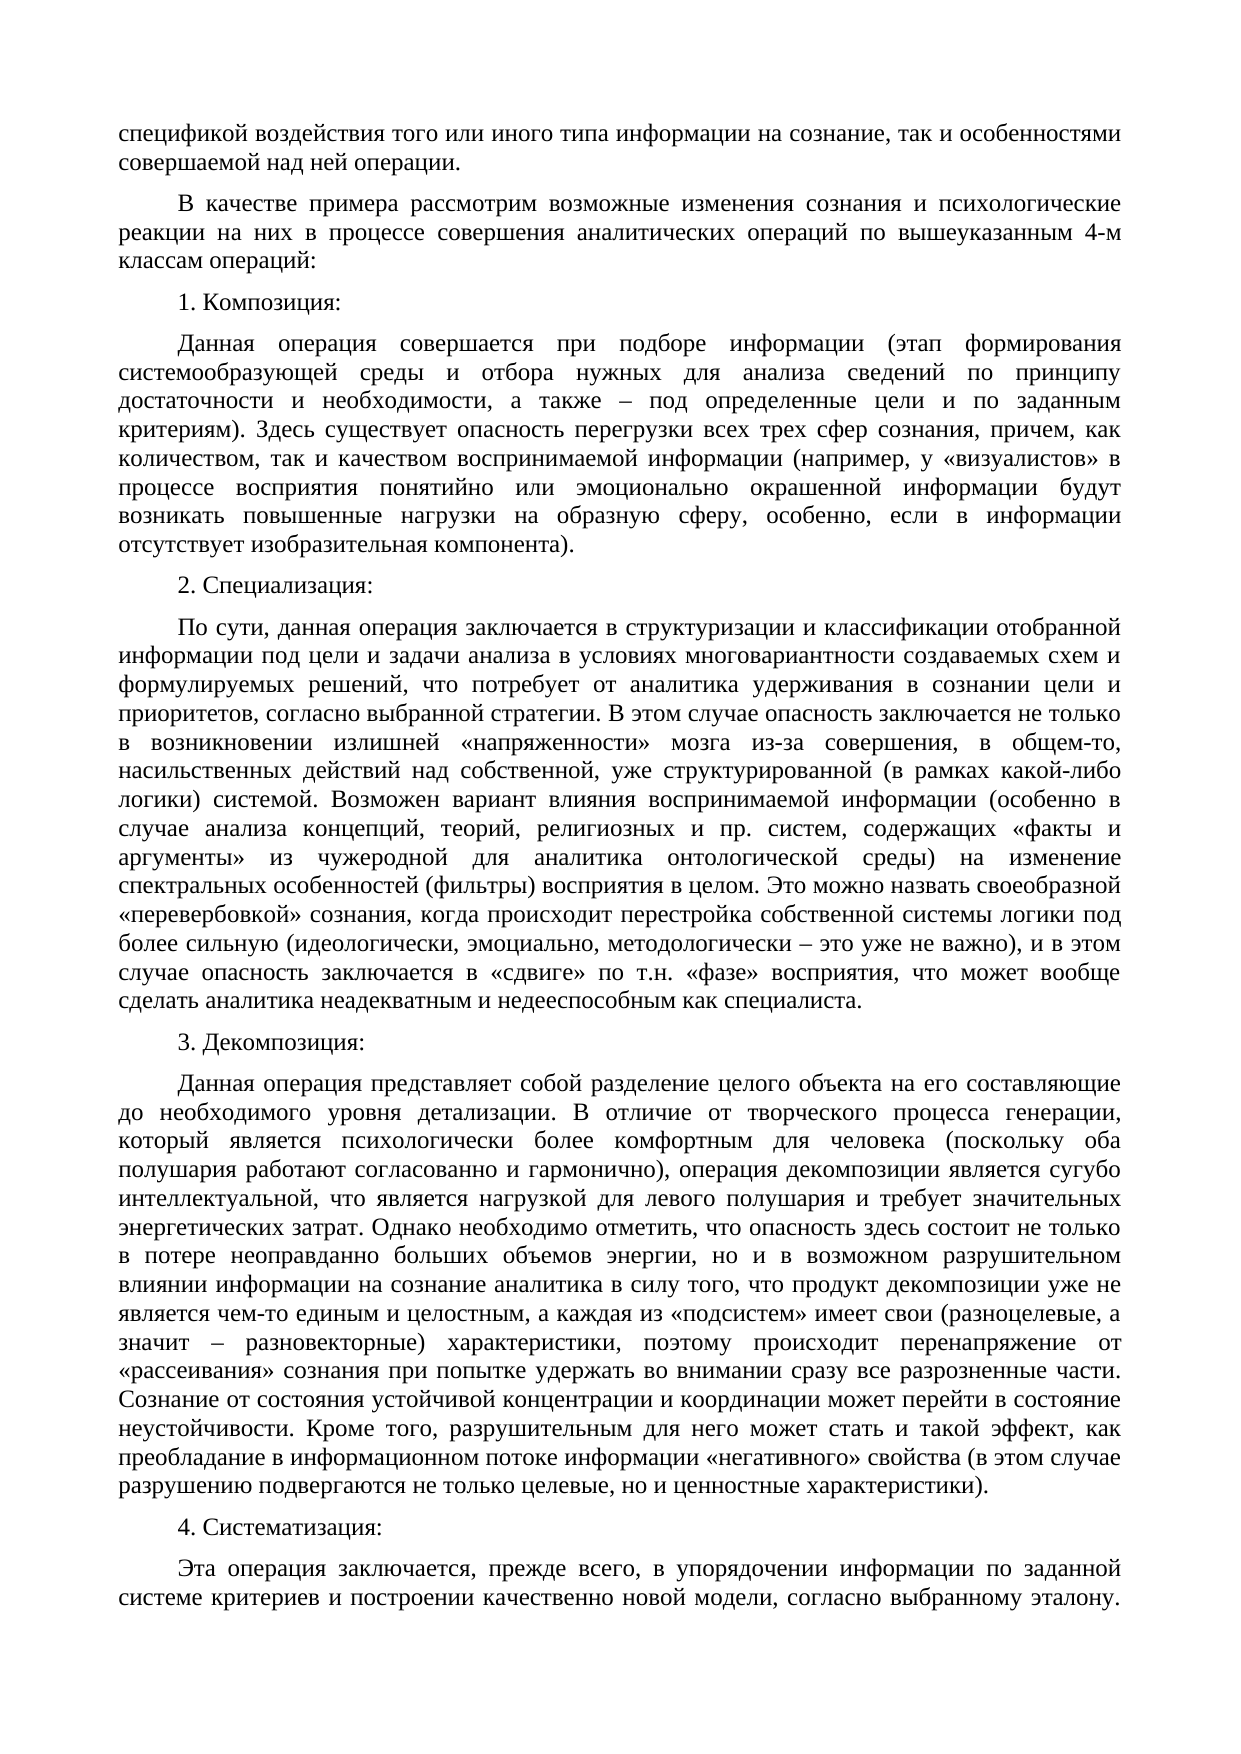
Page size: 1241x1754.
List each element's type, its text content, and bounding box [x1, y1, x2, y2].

text По сути, данная операция заключается в структуризации и классификации отобранной информации под цели и задачи анализа в условиях многовариантности создаваемых схем и формулируемых решений, что потребует от аналитика удерживания в сознании цели и приоритетов, согласно выбранной стратегии. В этом случае опасность заключается не только в возникновении излишней «напряженности» мозга из-за совершения, в общем-то, насильственных действий над собственной, уже структурированной (в рамках какой-либо логики) системой. Возможен вариант влияния воспринимаемой информации (особенно в случае анализа концепций, теорий, религиозных и пр. систем, содержащих «факты и аргументы» из чужеродной для аналитика онтологической среды) на изменение спектральных особенностей (фильтры) восприятия в целом. Это можно назвать своеобразной «перевербовкой» сознания, когда происходит перестройка собственной системы логики под более сильную (идеологически, эмоциально, методологически – это уже не важно), и в этом случае опасность заключается в «сдвиге» по т.н. «фазе» восприятия, что может вообще сделать аналитика неадекватным и недееспособным как специалиста. [118, 612, 1122, 1014]
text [118, 1553, 1122, 1611]
text Данная операция совершается при подборе информации (этап формирования системообразующей среды и отбора нужных для анализа сведений по принципу достаточности и необходимости, а также – под определенные цели и по заданным критериям). Здесь существует опасность перегрузки всех трех сфер сознания, причем, как количеством, так и качеством воспринимаемой информации (например, у «визуалистов» в процессе восприятия понятийно или эмоционально окрашенной информации будут возникать повышенные нагрузки на образную сферу, особенно, если в информации отсутствует изобразительная компонента). [118, 328, 1122, 558]
text 2. Специализация: [118, 571, 1122, 599]
text 1. Композиция: [118, 287, 1122, 316]
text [118, 118, 1122, 176]
text В качестве примера рассмотрим возможные изменения сознания и психологические реакции на них в процессе совершения аналитических операций по вышеуказанным 4-м классам операций: [118, 188, 1122, 274]
text 3. Декомпозиция: [118, 1027, 1122, 1056]
text 4. Систематизация: [118, 1512, 1122, 1541]
text Данная операция представляет собой разделение целого объекта на его составляющие до необходимого уровня детализации. В отличие от творческого процесса генерации, который является психологически более комфортным для человека (поскольку оба полушария работают согласованно и гармонично), операция декомпозиции является сугубо интеллектуальной, что является нагрузкой для левого полушария и требует значительных энергетических затрат. Однако необходимо отметить, что опасность здесь состоит не только в потере неоправданно больших объемов энергии, но и в возможном разрушительном влиянии информации на сознание аналитика в силу того, что продукт декомпозиции уже не является чем-то единым и целостным, а каждая из «подсистем» имеет свои (разноцелевые, а значит – разновекторные) характеристики, поэтому происходит перенапряжение от «рассеивания» сознания при попытке удержать во внимании сразу все разрозненные части. Сознание от состояния устойчивой концентрации и координации может перейти в состояние неустойчивости. Кроме того, разрушительным для него может стать и такой эффект, как преобладание в информационном потоке информации «негативного» свойства (в этом случае разрушению подвергаются не только целевые, но и ценностные характеристики). [118, 1068, 1122, 1499]
